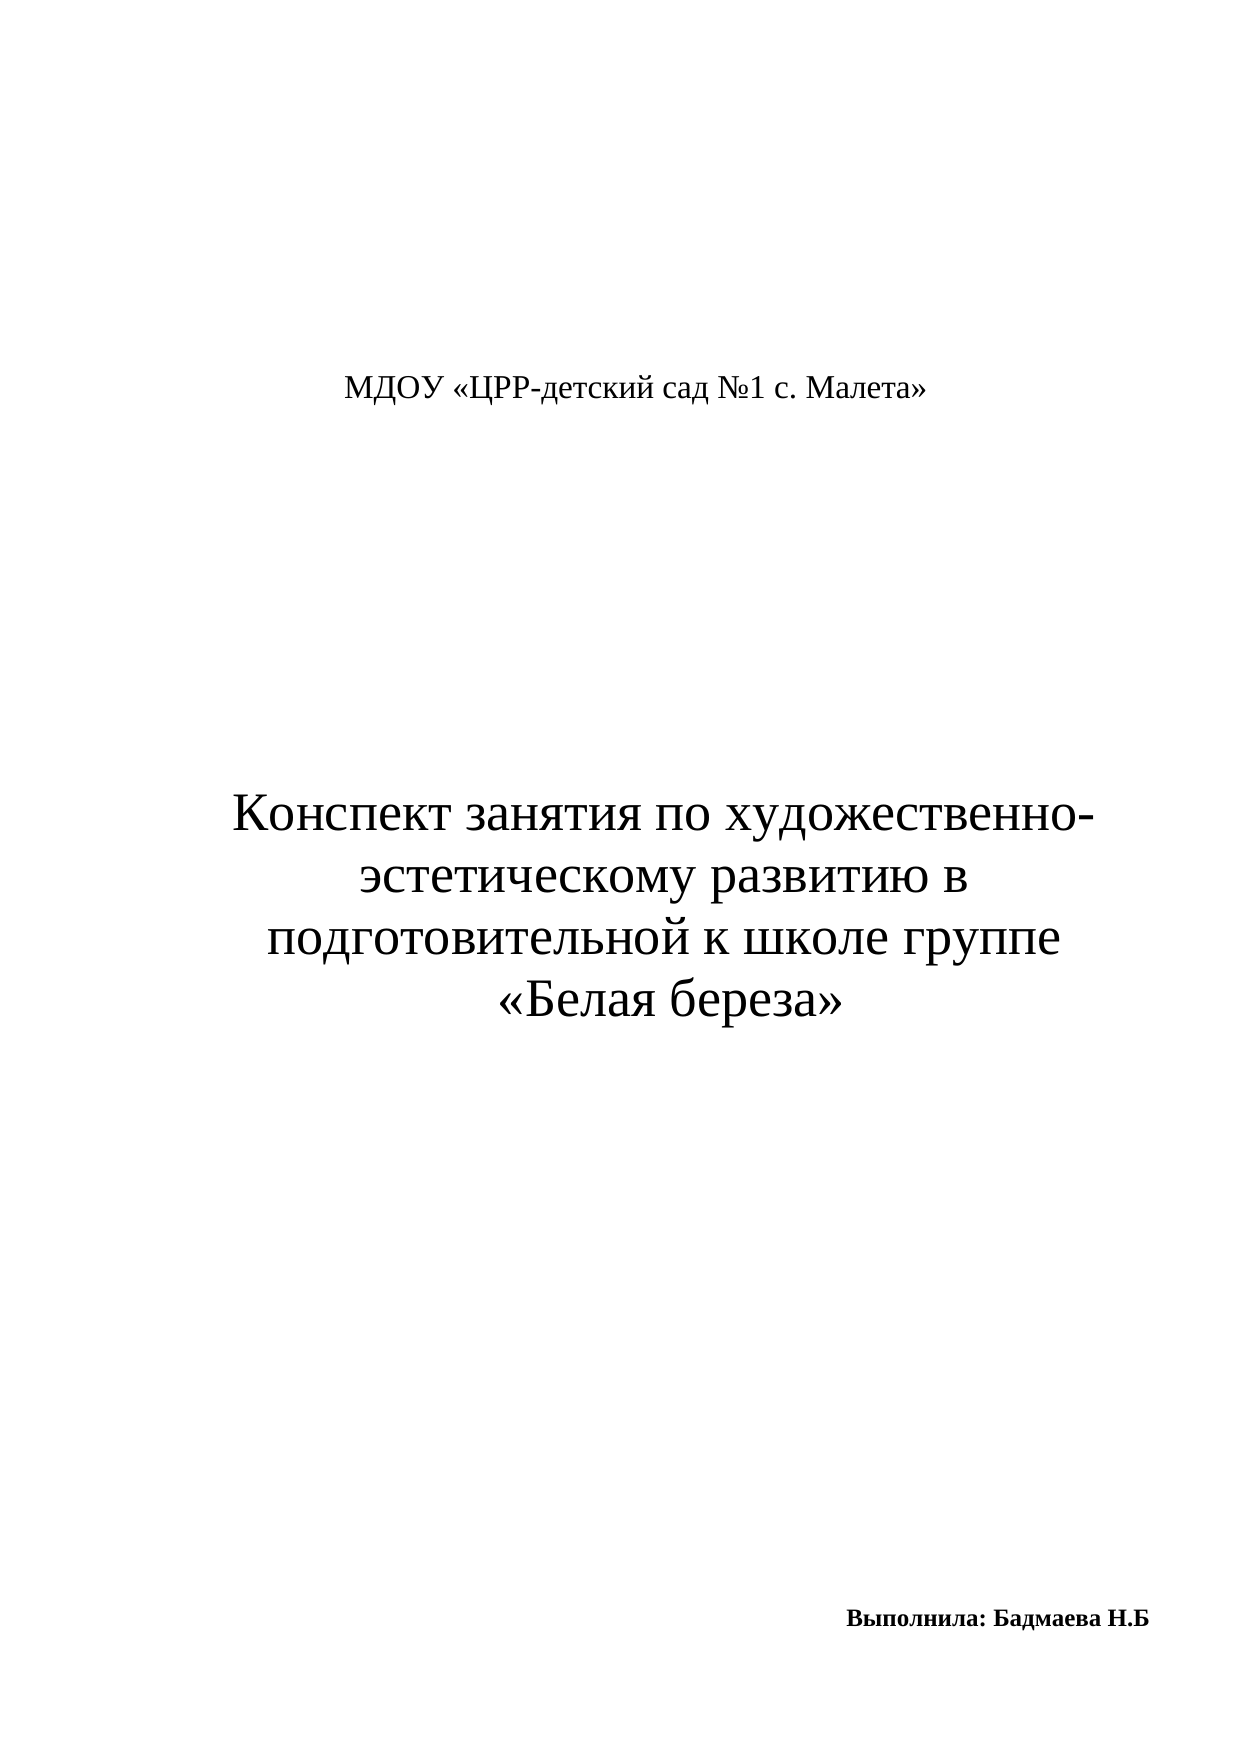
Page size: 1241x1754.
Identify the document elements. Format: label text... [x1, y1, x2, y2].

text «Белая береза» [177, 966, 1152, 1057]
text Выполнила: Бадмаева Н.Б [177, 1603, 1152, 1632]
text Конспект занятия по художественно- эстетическому развитию в подготовительной к школе группе [177, 779, 1152, 966]
text МДОУ «ЦРР-детский сад №1 с. Малета» [177, 367, 1152, 406]
